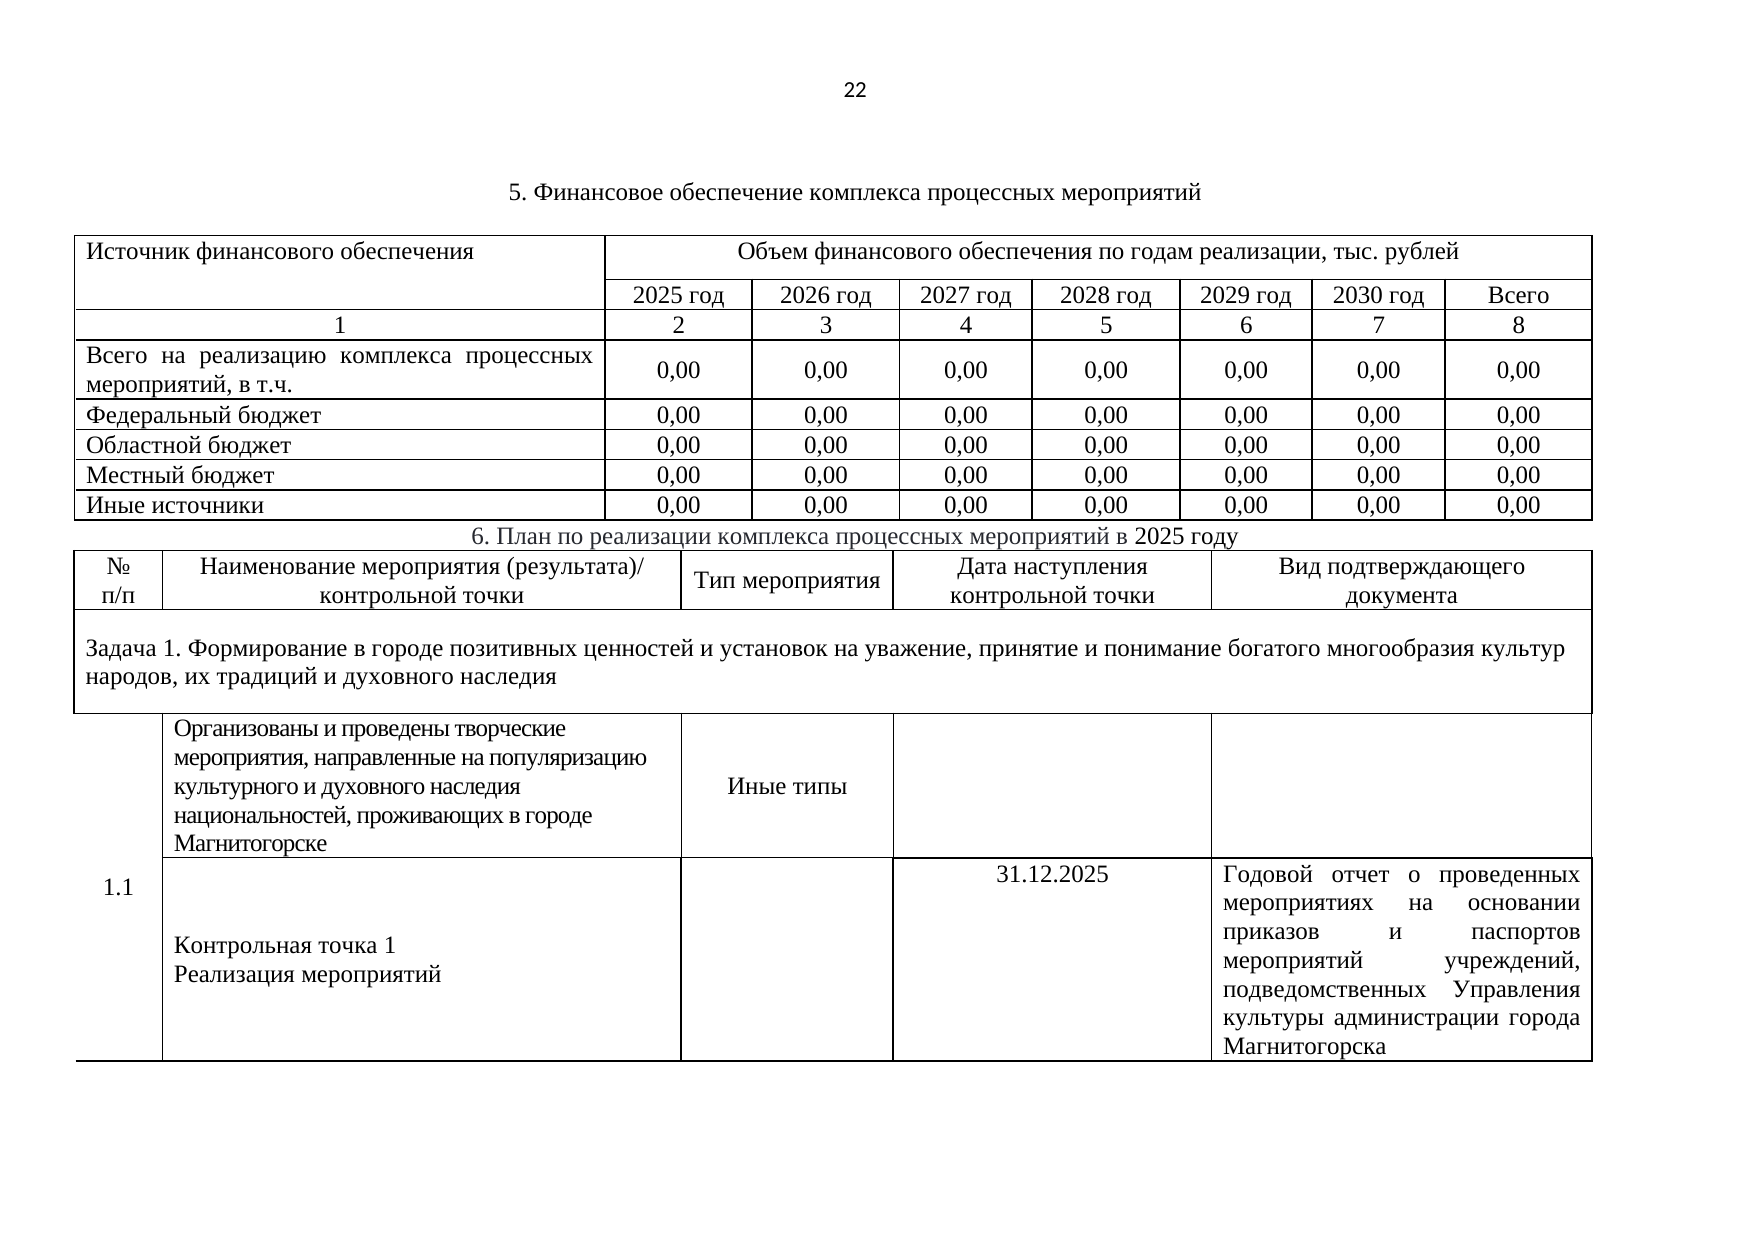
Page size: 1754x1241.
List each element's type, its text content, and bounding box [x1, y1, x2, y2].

table_cell Организованы и проведены творческие мероприятия, направленные на популяризацию культурного и духовного наследия национальностей, проживающих в городе Магнитогорске [163, 714, 681, 857]
table_cell [894, 714, 1211, 857]
table_cell Федеральный бюджет [75, 399, 604, 428]
table_cell 0,00 [753, 491, 899, 519]
table_cell 0,00 [1033, 491, 1179, 519]
table_cell 0,00 [606, 460, 751, 489]
table_cell 0,00 [753, 400, 899, 428]
table_cell 2029 год [1181, 280, 1311, 309]
table_cell 1.1 [74, 714, 162, 1060]
table_cell 3 [753, 310, 899, 339]
table_cell 6 [1181, 310, 1311, 339]
table_cell 0,00 [1313, 341, 1444, 398]
table_cell 0,00 [1033, 341, 1179, 398]
table_cell Контрольная точка 1 Реализация мероприятий [163, 858, 680, 1060]
table_cell [682, 858, 892, 1060]
table_header Тип мероприятия [682, 551, 892, 609]
table_cell 0,00 [900, 341, 1031, 398]
table_cell 0,00 [1313, 430, 1444, 459]
table_cell 0,00 [1181, 341, 1311, 398]
table_header № п/п [75, 551, 162, 609]
text 6. План по реализации комплекса процессных мероприятий в 2025 году [74, 521, 1636, 550]
table_cell 0,00 [1033, 430, 1179, 459]
table_cell 0,00 [1446, 341, 1591, 398]
table_cell 0,00 [1313, 460, 1444, 489]
table_cell 0,00 [1446, 460, 1591, 489]
table_cell 4 [900, 310, 1031, 339]
table_cell 0,00 [1181, 430, 1311, 459]
table_cell 0,00 [900, 491, 1031, 519]
table_cell Годовой отчет о проведенных мероприятиях на основании приказов и паспортов мероприятий учреждений, подведомственных Управления культуры администрации города Магнитогорска [1212, 859, 1591, 1060]
table_cell [1212, 714, 1591, 857]
table_cell 8 [1446, 310, 1591, 339]
table_cell 2026 год [753, 280, 899, 309]
table_cell Иные типы [682, 714, 893, 857]
text 5. Финансовое обеспечение комплекса процессных мероприятий [74, 177, 1636, 206]
table_cell 0,00 [1446, 400, 1591, 428]
table_cell 0,00 [1181, 460, 1311, 489]
table_cell 0,00 [753, 341, 899, 398]
table_cell 0,00 [753, 430, 899, 459]
table_header Объем финансового обеспечения по годам реализации, тыс. рублей [606, 236, 1591, 278]
table_cell 0,00 [606, 341, 751, 398]
table_cell 7 [1313, 310, 1444, 339]
table_cell 2025 год [606, 280, 751, 309]
table_header Источник финансового обеспечения [75, 236, 604, 309]
table_cell 0,00 [753, 460, 899, 489]
table_cell Задача 1. Формирование в городе позитивных ценностей и установок на уважение, принятие и понимание богатого многообразия культур народов, их традиций и духовного наследия [75, 610, 1591, 712]
table_cell Областной бюджет [75, 430, 604, 459]
table_cell 2 [606, 310, 751, 339]
table_cell 0,00 [900, 460, 1031, 489]
table_cell 1 [75, 310, 604, 339]
table_cell 5 [1033, 310, 1179, 339]
table_cell 0,00 [1033, 460, 1179, 489]
table_cell 0,00 [606, 430, 751, 459]
table_cell 0,00 [1313, 400, 1444, 428]
table_cell 0,00 [1446, 430, 1591, 459]
table_cell Всего [1446, 280, 1591, 309]
table_cell 0,00 [900, 400, 1031, 428]
table_cell 0,00 [1181, 491, 1311, 519]
table_header Наименование мероприятия (результата)/ контрольной точки [163, 551, 680, 609]
table_cell Иные источники [75, 490, 604, 519]
table_cell 0,00 [1033, 400, 1179, 428]
table_cell 0,00 [1181, 400, 1311, 428]
table_cell 2030 год [1313, 280, 1444, 309]
table_cell 0,00 [606, 491, 751, 519]
table_cell 2028 год [1033, 280, 1179, 309]
table_cell 0,00 [1313, 491, 1444, 519]
table_cell Местный бюджет [75, 460, 604, 489]
table_cell Всего на реализацию комплекса процессных мероприятий, в т.ч. [75, 340, 604, 398]
table_cell 0,00 [1446, 491, 1591, 519]
table_cell 0,00 [900, 430, 1031, 459]
table_header Дата наступления контрольной точки [894, 551, 1211, 609]
table_cell 31.12.2025 [894, 859, 1211, 1060]
table_cell 2027 год [900, 280, 1031, 309]
table_cell 0,00 [606, 400, 751, 428]
table_header Вид подтверждающего документа [1212, 551, 1591, 609]
